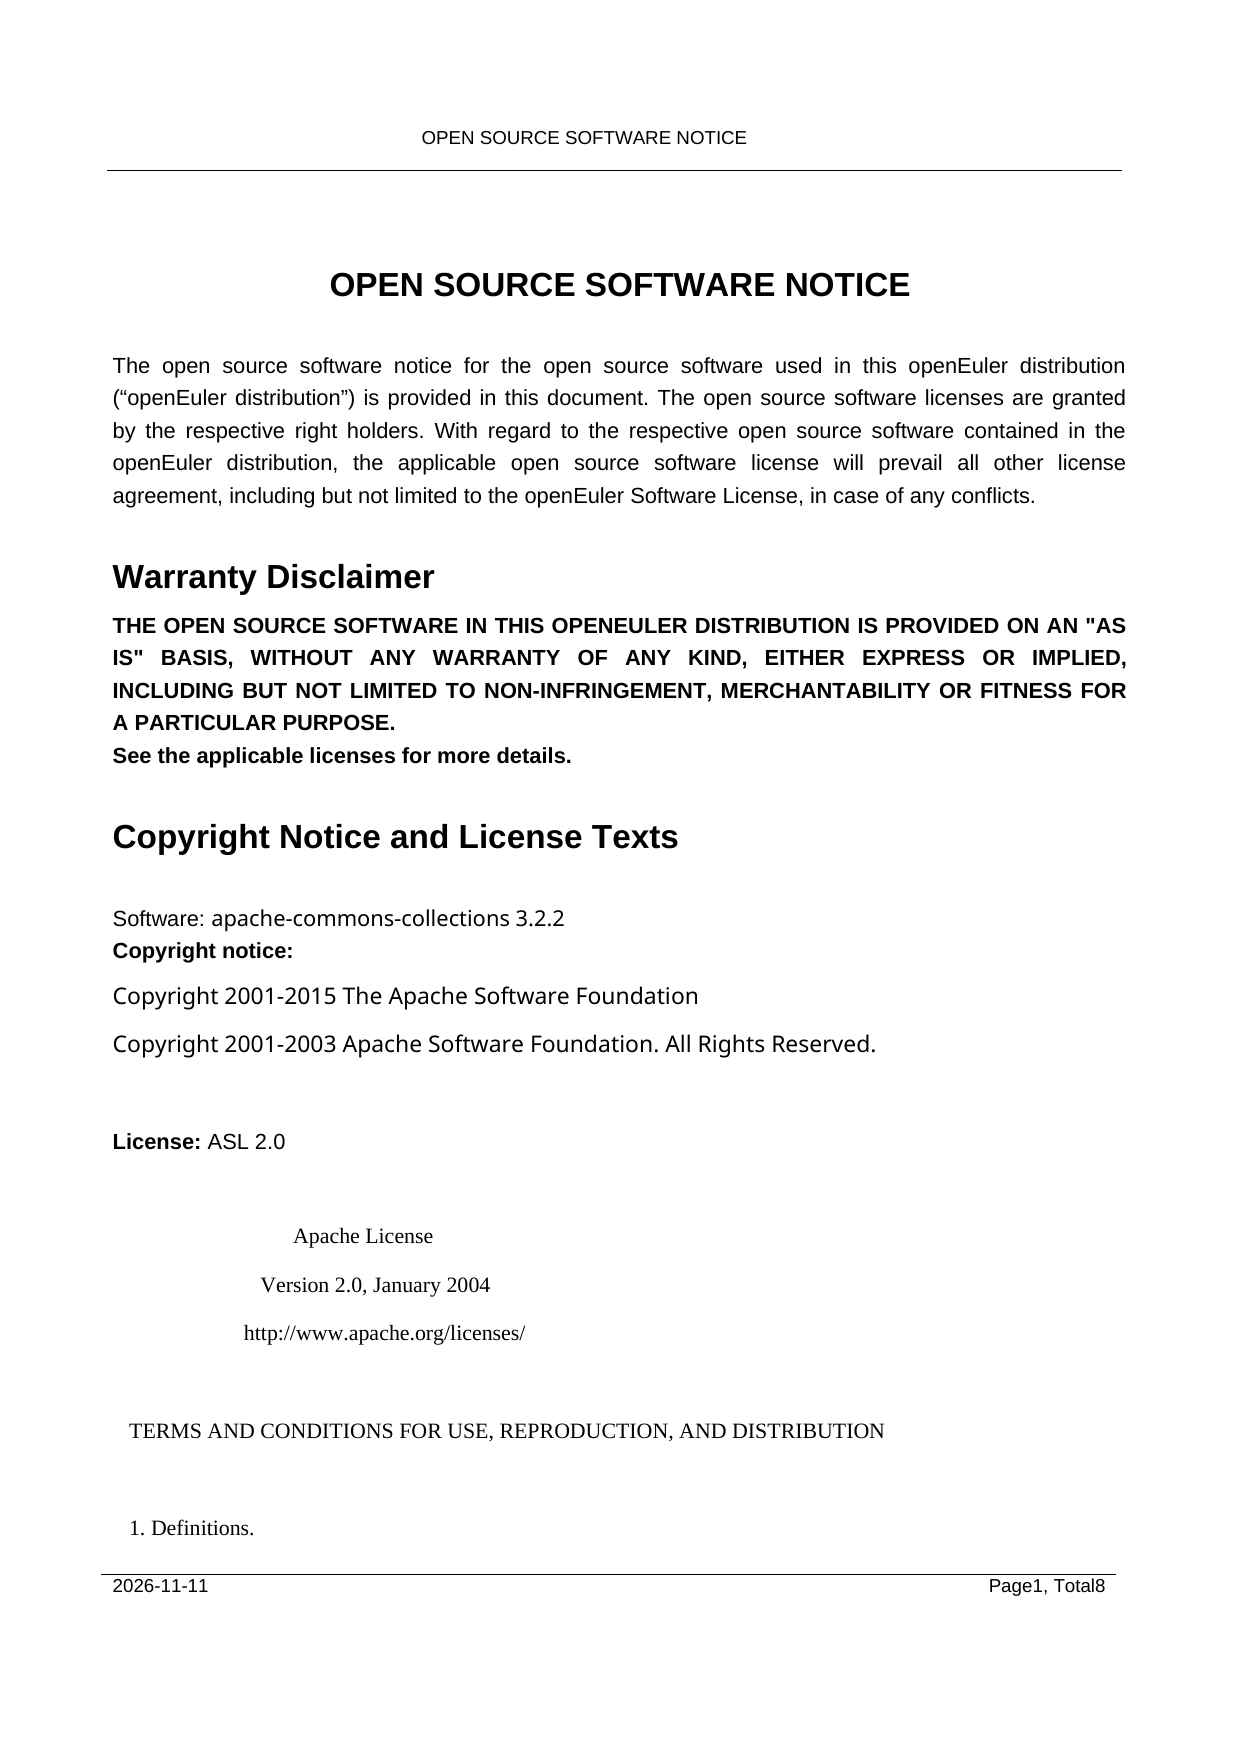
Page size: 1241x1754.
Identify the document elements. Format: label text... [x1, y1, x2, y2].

text License: ASL 2.0 [112, 1125, 1128, 1158]
text The open source software notice for the open source software used in this openEuler distribution (“openEuler distribution”) is provided in this document. The open source software licenses are granted by the respective right holders. With regard to the respective open source software contained in the openEuler distribution, the applicable open source software license will prevail all other license agreement, including but not limited to the openEuler Software License, in case of any conflicts. [112, 349, 1128, 511]
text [112, 1170, 1128, 1544]
text Copyright notice: [112, 934, 1128, 966]
text THE OPEN SOURCE SOFTWARE IN THIS OPENEULER DISTRIBUTION IS PROVIDED ON AN "AS IS" BASIS, WITHOUT ANY WARRANTY OF ANY KIND, EITHER EXPRESS OR IMPLIED, INCLUDING BUT NOT LIMITED TO NON-INFRINGEMENT, MERCHANTABILITY OR FITNESS FOR A PARTICULAR PURPOSE. See the applicable licenses for more details. [112, 609, 1128, 771]
text OPEN SOURCE SOFTWARE NOTICE [112, 251, 1128, 316]
text Warranty Disclaimer [112, 544, 1128, 609]
text Software: apache-commons-collections 3.2.2 [112, 901, 1128, 934]
text Copyright Notice and License Texts [112, 804, 1128, 869]
text Copyright 2001-2015 The Apache Software Foundation Copyright 2001-2003 Apache Software Foundation. All Rights Reserved. [112, 979, 1128, 1109]
